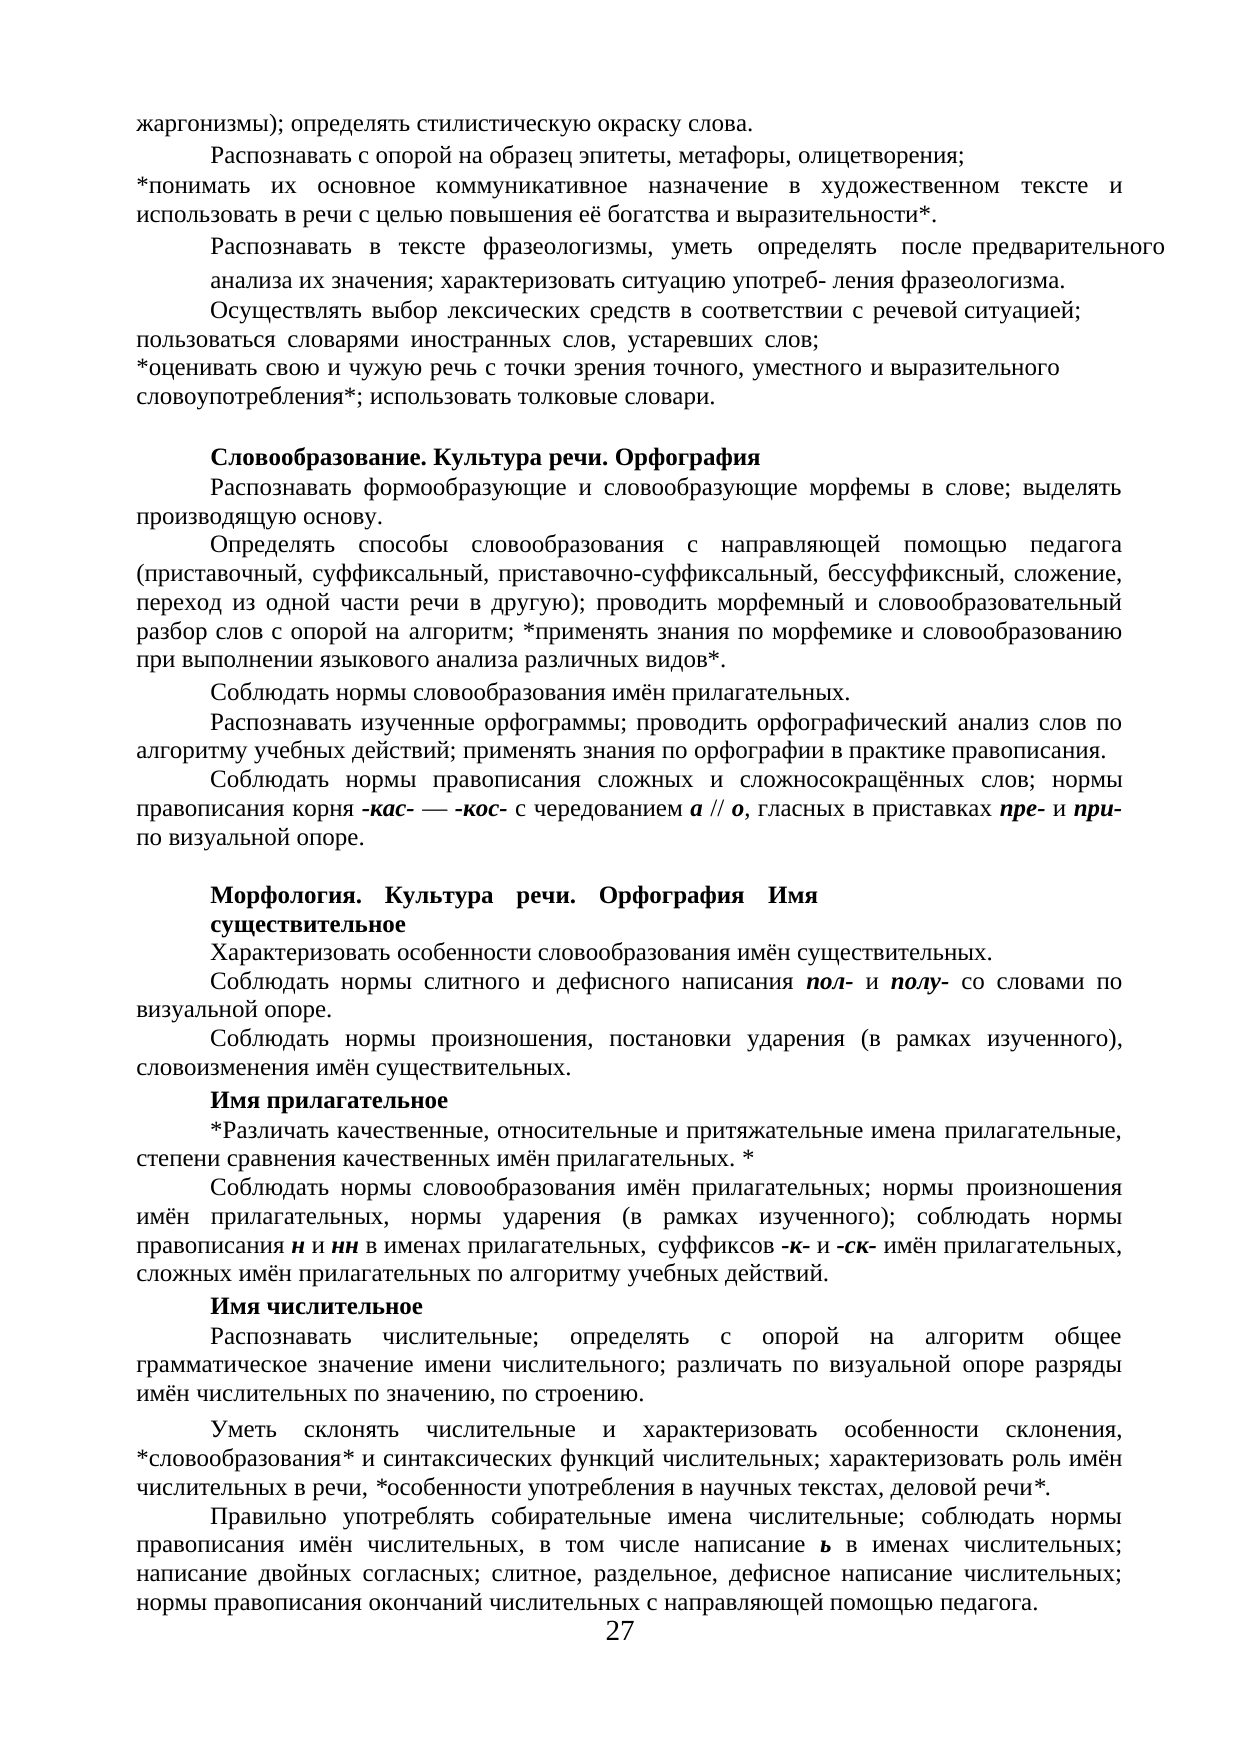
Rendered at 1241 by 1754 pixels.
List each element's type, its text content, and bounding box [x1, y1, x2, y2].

subtitle Словообразование. Культура речи. Орфография [210, 439, 1165, 472]
text *Различать качественные, относительные и притяжательные имена прилагательные, степени сравнения качественных имён прилагательных. * [136, 1115, 1122, 1172]
text Распознавать в тексте фразеологизмы, уметь определять после предварительного анализа их значения; характеризовать ситуацию употреб- ления фразеологизма. [210, 228, 1165, 295]
subtitle Морфология. Культура речи. Орфография Имя существительное [210, 880, 818, 937]
text Уметь склонять числительные и характеризовать особенности склонения, *словообразования* и синтаксических функций числительных; характеризовать роль имён числительных в речи, *особенности употребления в научных текстах, деловой речи*. [136, 1414, 1122, 1501]
text Характеризовать особенности словообразования имён существительных. [136, 937, 1122, 966]
text Соблюдать нормы произношения, постановки ударения (в рамках изученного), словоизменения имён существительных. [136, 1023, 1123, 1081]
subtitle Имя числительное [210, 1288, 1165, 1321]
text *оценивать свою и чужую речь с точки зрения точного, уместного и выразительного словоупотребления*; использовать толковые словари. [136, 352, 1165, 410]
text Соблюдать нормы слитного и дефисного написания пол- и полу- со словами по визуальной опоре. [136, 967, 1123, 1023]
text Соблюдать нормы правописания сложных и сложносокращённых слов; нормы правописания корня -кас- — -кос- с чередованием а // о, гласных в приставках пре- и при- по визуальной опоре. [136, 764, 1123, 851]
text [136, 108, 1122, 137]
text Соблюдать нормы словообразования имён прилагательных; нормы произношения имён прилагательных, нормы ударения (в рамках изученного); соблюдать нормы правописания н и нн в именах прилагательных, суффиксов -к- и -ск- имён прилагательных, сложных имён прилагательных по алгоритму учебных действий. [136, 1172, 1122, 1287]
text Соблюдать нормы словообразования имён прилагательных. [210, 673, 1165, 707]
text Распознавать изученные орфограммы; проводить орфографический анализ слов по алгоритму учебных действий; применять знания по орфографии в практике правописания. [136, 707, 1122, 764]
text Правильно употреблять собирательные имена числительные; соблюдать нормы правописания имён числительных, в том числе написание ь в именах числительных; написание двойных согласных; слитное, раздельное, дефисное написание числительных; нормы правописания окончаний числительных с направляющей помощью педагога. [136, 1501, 1122, 1616]
text Распознавать с опорой на образец эпитеты, метафоры, олицетворения; [210, 137, 1165, 171]
subtitle Имя прилагательное [210, 1082, 1165, 1115]
text Распознавать формообразующие и словообразующие морфемы в слове; выделять производящую основу. [136, 472, 1122, 529]
text Распознавать числительные; определять с опорой на алгоритм общее грамматическое значение имени числительного; различать по визуальной опоре разряды имён числительных по значению, по строению. [136, 1321, 1122, 1407]
text Осуществлять выбор лексических средств в соответствии с речевой ситуацией; пользоваться словарями иностранных слов, устаревших слов; [136, 295, 1165, 352]
text Определять способы словообразования с направляющей помощью педагога (приставочный, суффиксальный, приставочно-суффиксальный, бессуффиксный, сложение, переход из одной части речи в другую); проводить морфемный и словообразовательный разбор слов с опорой на алгоритм; *применять знания по морфемике и словообразованию при выполнении языкового анализа различных видов*. [136, 529, 1122, 673]
text *понимать их основное коммуникативное назначение в художественном тексте и использовать в речи с целью повышения её богатства и выразительности*. [136, 171, 1123, 228]
